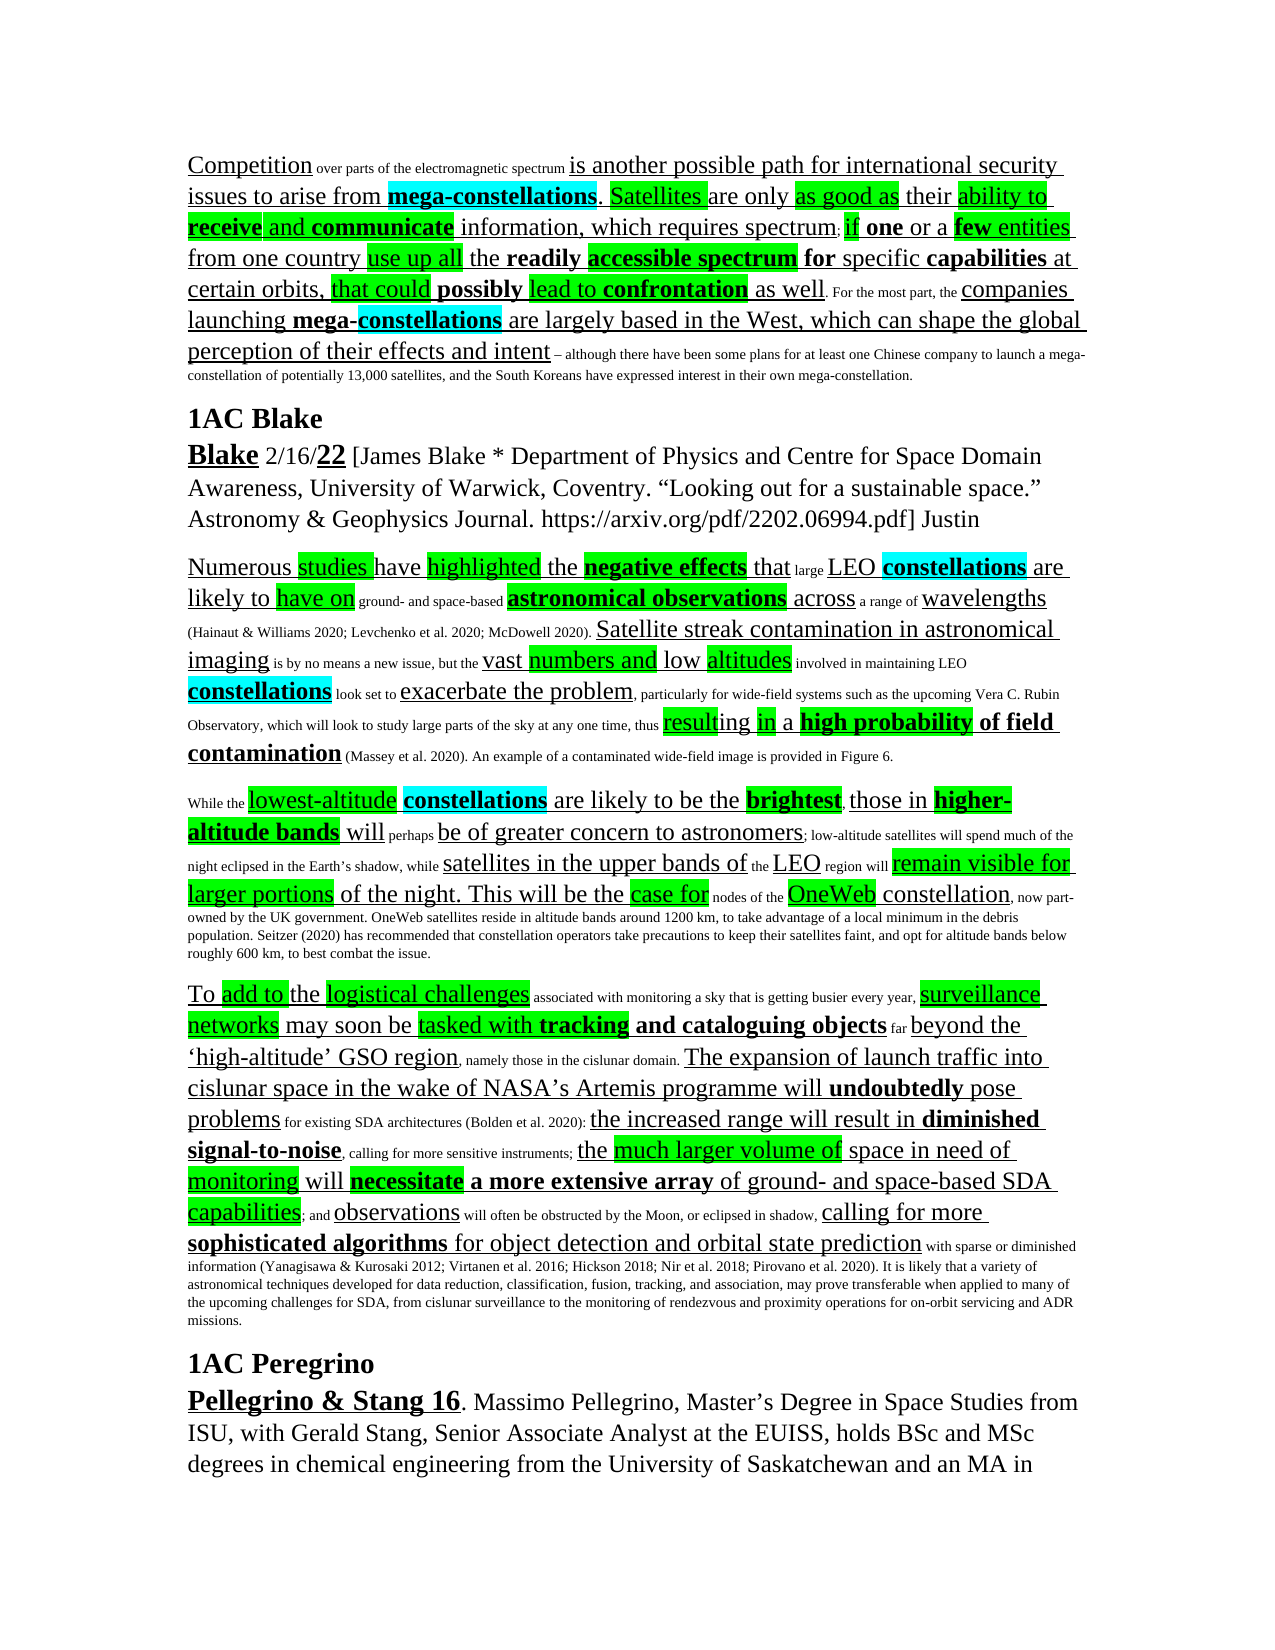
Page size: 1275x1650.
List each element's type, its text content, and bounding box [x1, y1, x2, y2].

text To add to the logistical challenges associated with monitoring a sky that is getting busier every year, surveillance networks may soon be tasked with tracking and cataloguing objects far beyond the ‘high-altitude’ GSO region, namely those in the cislunar domain. The expansion of launch traffic into cislunar space in the wake of NASA’s Artemis programme will undoubtedly pose problems for existing SDA architectures (Bolden et al. 2020): the increased range will result in diminished signal-to-noise, calling for more sensitive instruments; the much larger volume of space in need of monitoring will necessitate a more extensive array of ground- and space-based SDA capabilities; and observations will often be obstructed by the Moon, or eclipsed in shadow, calling for more sophisticated algorithms for object detection and orbital state prediction with sparse or diminished information (Yanagisawa & Kurosaki 2012; Virtanen et al. 2016; Hickson 2018; Nir et al. 2018; Pirovano et al. 2020). It is likely that a variety of astronomical techniques developed for data reduction, classification, fusion, tracking, and association, may prove transferable when applied to many of the upcoming challenges for SDA, from cislunar surveillance to the monitoring of rendezvous and proximity operations for on-orbit servicing and ADR missions. [187, 979, 1087, 1329]
text Competition over parts of the electromagnetic spectrum is another possible path for international security issues to arise from mega-constellations. Satellites are only as good as their ability to receive and communicate information, which requires spectrum; if one or a few entities from one country use up all the readily accessible spectrum for specific capabilities at certain orbits, that could possibly lead to confrontation as well. For the most part, the companies launching mega-constellations are largely based in the West, which can shape the global perception of their effects and intent – although there have been some plans for at least one Chinese company to launch a mega-constellation of potentially 13,000 satellites, and the South Koreans have expressed interest in their own mega-constellation. [187, 150, 1087, 330]
subtitle 1AC Blake [187, 401, 1087, 434]
text Numerous studies have highlighted the negative effects that large LEO constellations are likely to have on ground- and space-based astronomical observations across a range of wavelengths (Hainaut & Williams 2020; Levchenko et al. 2020; McDowell 2020). Satellite streak contamination in astronomical imaging is by no means a new issue, but the vast numbers and low altitudes involved in maintaining LEO constellations look set to exacerbate the problem, particularly for wide-field systems such as the upcoming Vera C. Rubin Observatory, which will look to study large parts of the sky at any one time, thus resulting in a high probability of field contamination (Massey et al. 2020). An example of a contaminated wide-field image is provided in Figure 6. [187, 552, 1087, 767]
text While the lowest-altitude constellations are likely to be the brightest, those in higher-altitude bands will perhaps be of greater concern to astronomers; low-altitude satellites will spend much of the night eclipsed in the Earth’s shadow, while satellites in the upper bands of the LEO region will remain visible for larger portions of the night. This will be the case for nodes of the OneWeb constellation, now part-owned by the UK government. OneWeb satellites reside in altitude bands around 1200 km, to take advantage of a local minimum in the debris population. Seitzer (2020) has recommended that constellation operators take precautions to keep their satellites faint, and opt for altitude bands below roughly 600 km, to best combat the issue. [187, 786, 1087, 962]
text Blake 2/16/22 [James Blake * Department of Physics and Centre for Space Domain Awareness, University of Warwick, Coventry. “Looking out for a sustainable space.” Astronomy & Geophysics Journal. https://arxiv.org/pdf/2202.06994.pdf] Justin [187, 437, 1087, 533]
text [187, 1383, 1087, 1478]
subtitle 1AC Peregrino [187, 1347, 1087, 1380]
